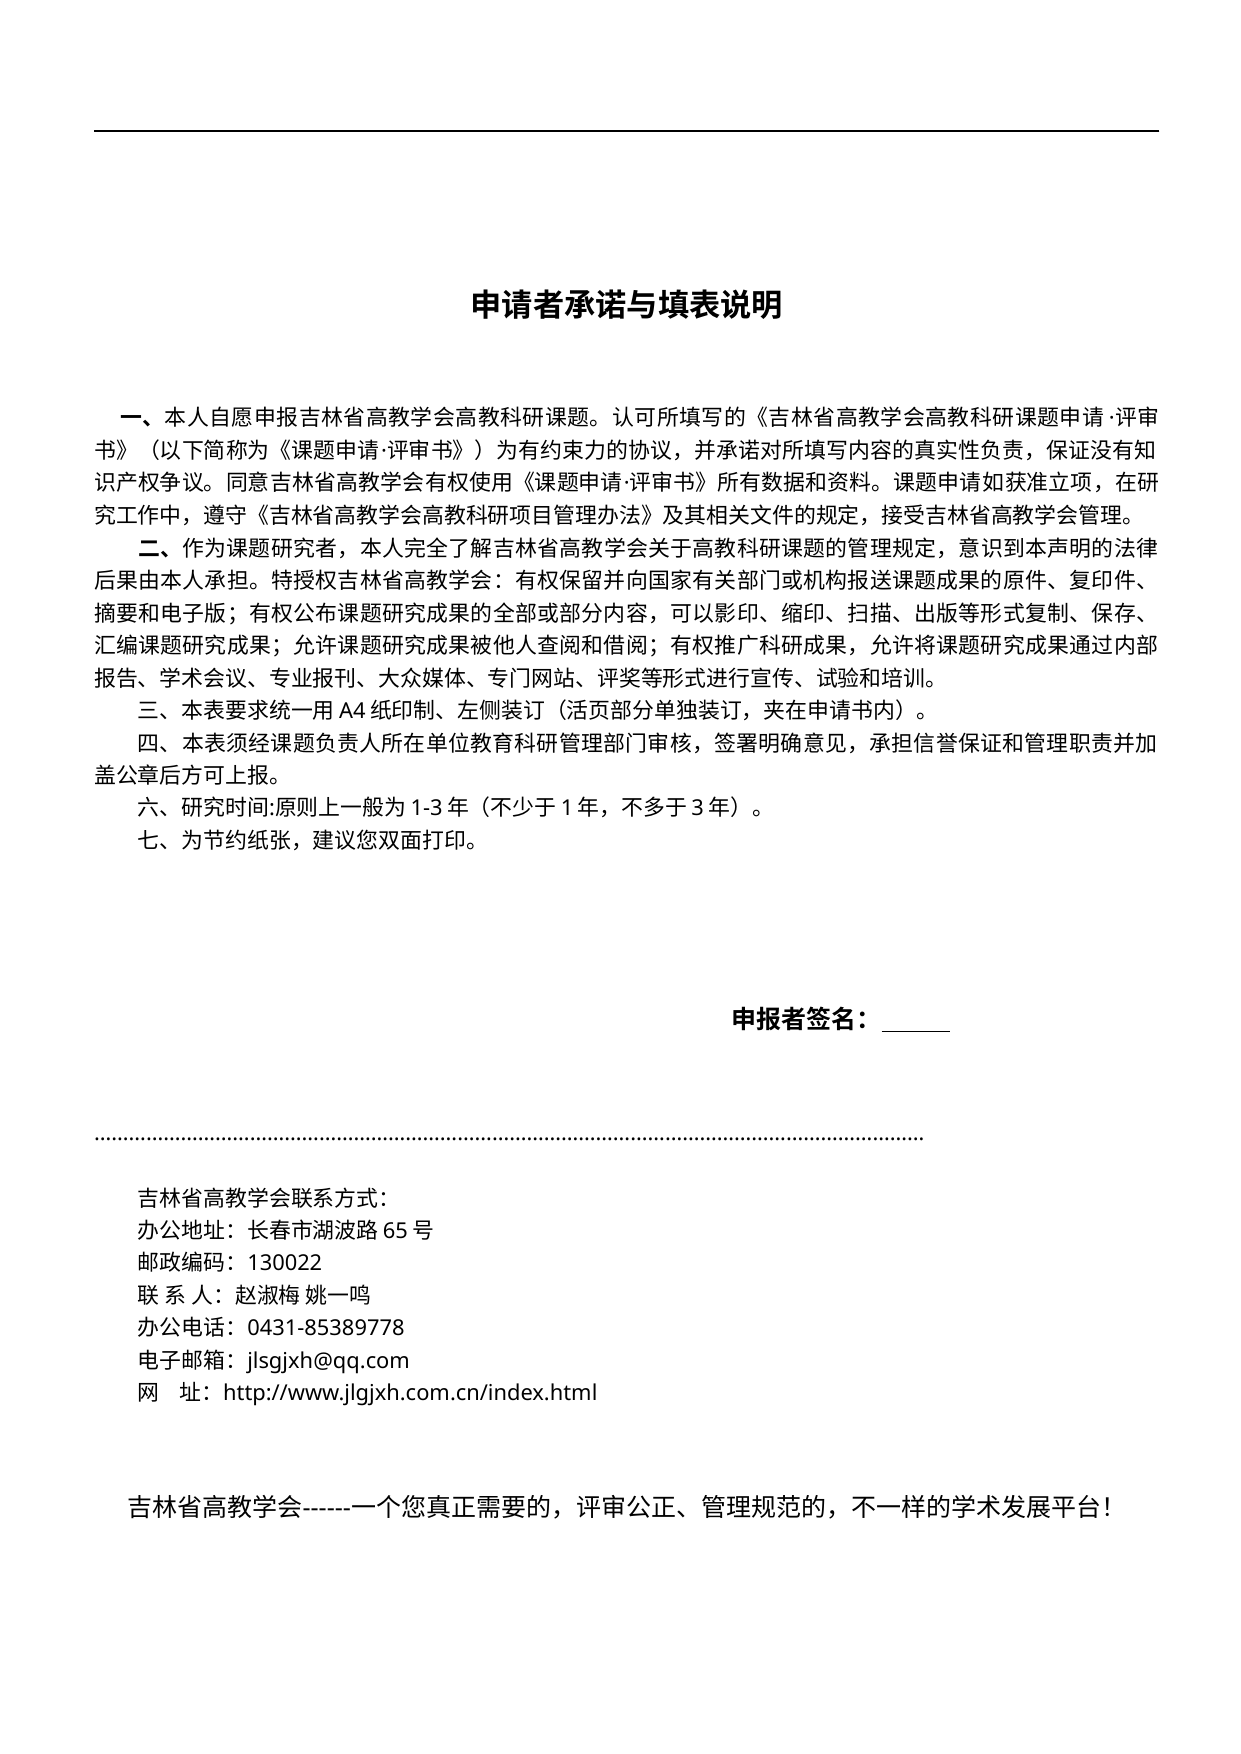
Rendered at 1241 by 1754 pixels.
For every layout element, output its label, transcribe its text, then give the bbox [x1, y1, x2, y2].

text 办公电话：0431-85389778 [94, 1310, 1159, 1343]
text 二、作为课题研究者，本人完全了解吉林省高教学会关于高教科研课题的管理规定，意识到本声明的法律后果由本人承担。特授权吉林省高教学会：有权保留并向国家有关部门或机构报送课题成果的原件、复印件、摘要和电子版；有权公布课题研究成果的全部或部分内容，可以影印、缩印、扫描、出版等形式复制、保存、汇编课题研究成果；允许课题研究成果被他人查阅和借阅；有权推广科研成果，允许将课题研究成果通过内部报告、学术会议、专业报刊、大众媒体、专门网站、评奖等形式进行宣传、试验和培训。 [94, 530, 1159, 693]
text 一、本人自愿申报吉林省高教学会高教科研课题。认可所填写的《吉林省高教学会高教科研课题申请·评审书》（以下简称为《课题申请·评审书》）为有约束力的协议，并承诺对所填写内容的真实性负责，保证没有知识产权争议。同意吉林省高教学会有权使用《课题申请·评审书》所有数据和资料。课题申请如获准立项，在研究工作中，遵守《吉林省高教学会高教科研项目管理办法》及其相关文件的规定，接受吉林省高教学会管理。 [94, 400, 1159, 530]
text 六、研究时间:原则上一般为1-3年（不少于1年，不多于3年）。 [94, 790, 1159, 823]
text 吉林省高教学会联系方式： [94, 1180, 1159, 1213]
text 吉林省高教学会------一个您真正需要的，评审公正、管理规范的，不一样的学术发展平台！ [94, 1473, 1159, 1538]
text 七、为节约纸张，建议您双面打印。 [94, 823, 1159, 855]
text 电子邮箱：jlsgjxh@qq.com [94, 1343, 1159, 1375]
text 申报者签名： [94, 985, 1159, 1050]
text 联 系 人：赵淑梅 姚一鸣 [94, 1278, 1159, 1310]
text ……………………………………………………………………………………………………………………………… [94, 1115, 1159, 1148]
text 办公地址：长春市湖波路65号 [94, 1213, 1159, 1245]
text 网 址：http://www.jlgjxh.com.cn/index.html [94, 1375, 1159, 1408]
text 四、本表须经课题负责人所在单位教育科研管理部门审核，签署明确意见，承担信誉保证和管理职责并加盖公章后方可上报。 [94, 725, 1159, 790]
text 申请者承诺与填表说明 [94, 270, 1159, 335]
text 三、本表要求统一用A4纸印制、左侧装订（活页部分单独装订，夹在申请书内）。 [94, 693, 1159, 725]
text 邮政编码：130022 [94, 1245, 1159, 1278]
